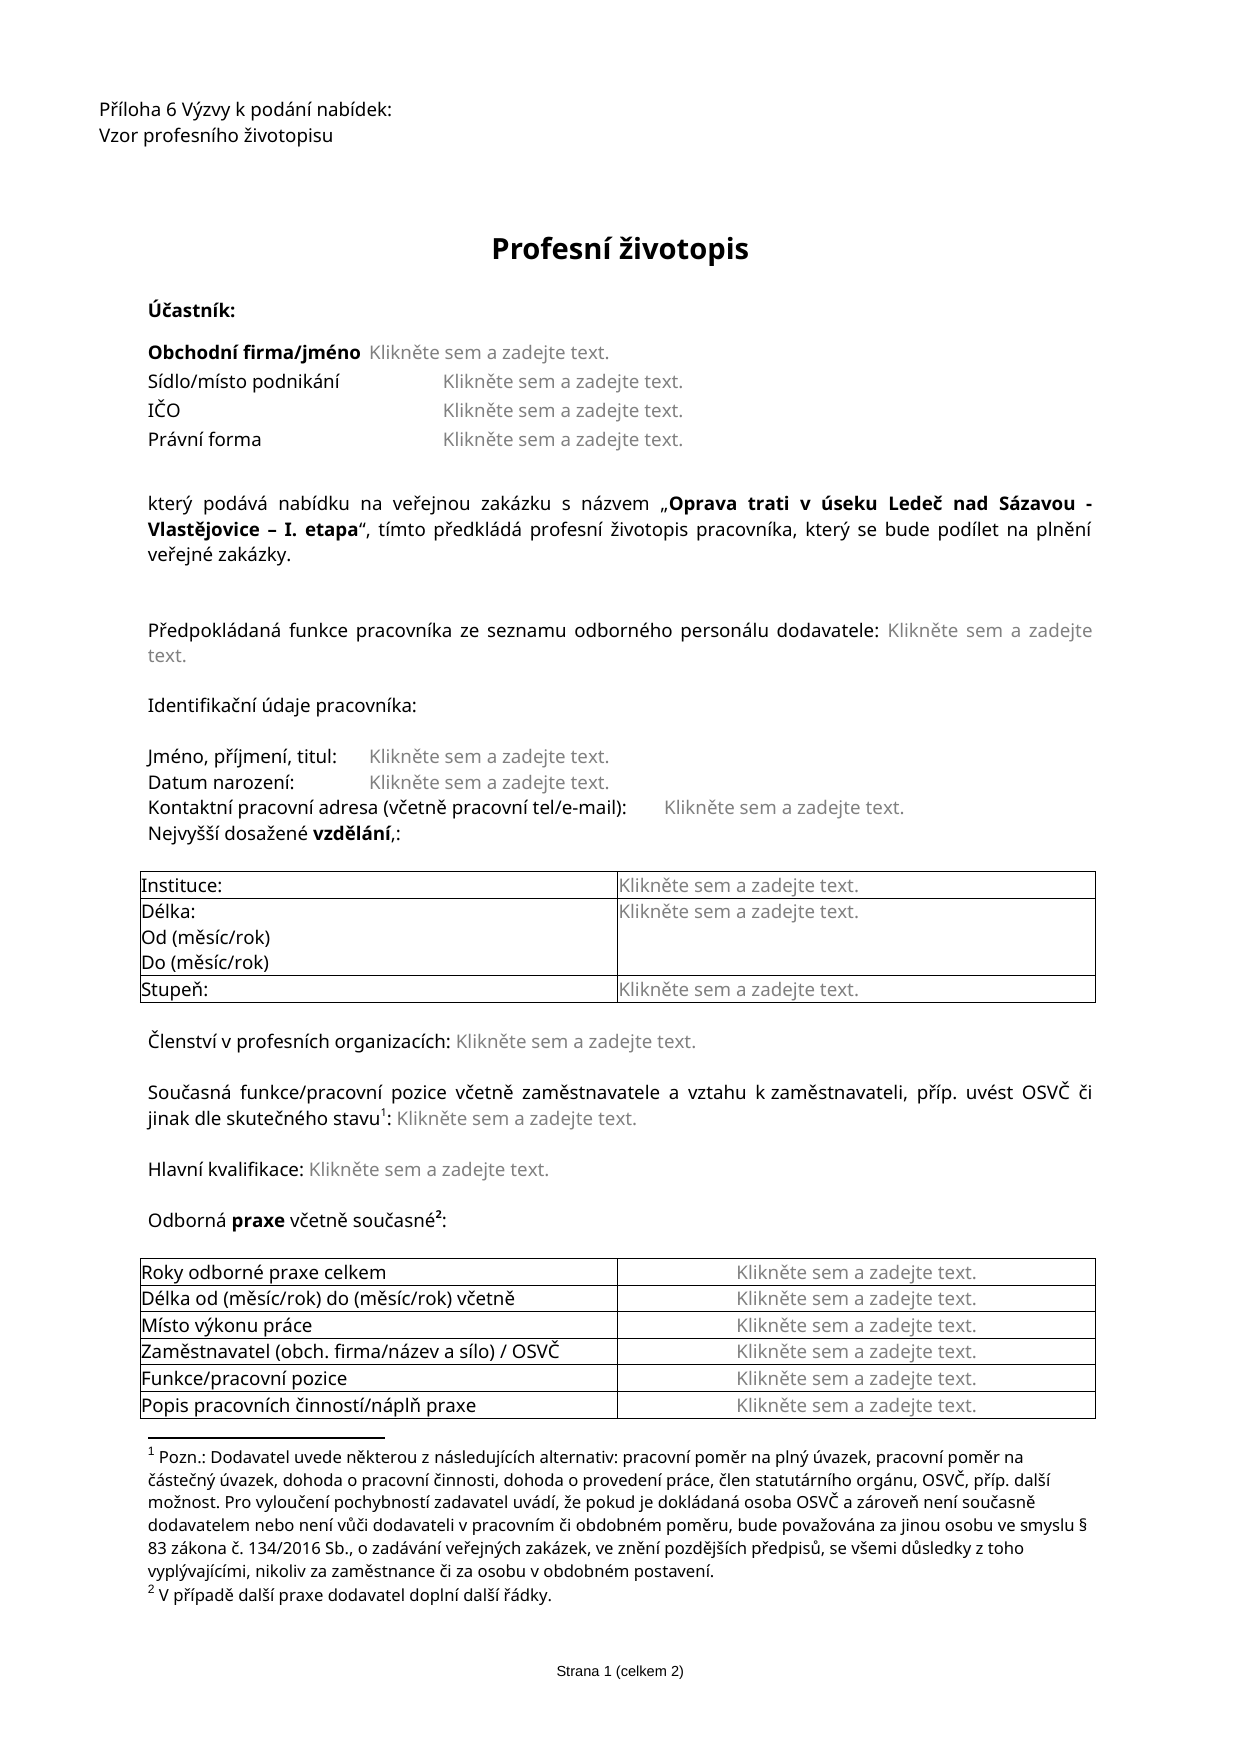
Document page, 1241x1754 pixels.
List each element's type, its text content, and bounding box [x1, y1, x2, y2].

table_cell [618, 1392, 1095, 1417]
table_header [618, 1259, 1095, 1284]
text Členství v profesních organizacích: [148, 1028, 1093, 1054]
text Sídlo/místo podnikání [148, 365, 1093, 394]
text Datum narození: [148, 769, 1093, 794]
table_cell [618, 1365, 1095, 1391]
table_cell Délka od (měsíc/rok) do (měsíc/rok) včetně [141, 1286, 617, 1311]
table_cell [618, 1339, 1095, 1364]
text Obchodní firma/jméno [148, 336, 1093, 365]
table_cell [618, 1312, 1095, 1338]
text který podává nabídku na veřejnou zakázku s názvem „Oprava trati v úseku Ledeč nad Sázavou - Vlastějovice – I. etapa“, tímto předkládá profesní životopis pracovníka, který se bude podílet na plnění veřejné zakázky. [148, 490, 1093, 567]
text IČO [148, 394, 1093, 423]
text Právní forma [148, 423, 1093, 452]
text Účastník: [148, 293, 1093, 324]
table_cell Délka: Od (měsíc/rok) Do (měsíc/rok) [141, 899, 617, 975]
table_header Roky odborné praxe celkem [141, 1259, 617, 1284]
table_cell Místo výkonu práce [141, 1312, 617, 1338]
text Hlavní kvalifikace: [148, 1156, 1093, 1181]
table_cell [618, 1286, 1095, 1311]
text Předpokládaná funkce pracovníka ze seznamu odborného personálu dodavatele: [148, 617, 1093, 667]
text Současná funkce/pracovní pozice včetně zaměstnavatele a vztahu k zaměstnavateli, příp. uvést OSVČ či jinak dle skutečného stavu: [148, 1079, 1093, 1130]
table_cell [618, 976, 1095, 1002]
text Kontaktní pracovní adresa (včetně pracovní tel/e-mail): [148, 794, 1093, 820]
table_cell [618, 899, 1095, 975]
table_cell Funkce/pracovní pozice [141, 1365, 617, 1391]
text Jméno, příjmení, titul: [148, 743, 1093, 769]
text Identifikační údaje pracovníka: [148, 692, 1093, 718]
table_cell Zaměstnavatel (obch. firma/název a sílo) / OSVČ [141, 1339, 617, 1364]
table_header Instituce: [141, 872, 617, 898]
text Nejvyšší dosažené vzdělání,: [148, 820, 1093, 846]
text Odborná praxe včetně současné: [148, 1207, 1093, 1232]
title Profesní životopis [148, 228, 1093, 268]
table_header [618, 872, 1095, 898]
table_cell Popis pracovních činností/náplň praxe [141, 1392, 617, 1417]
table_cell Stupeň: [141, 976, 617, 1002]
